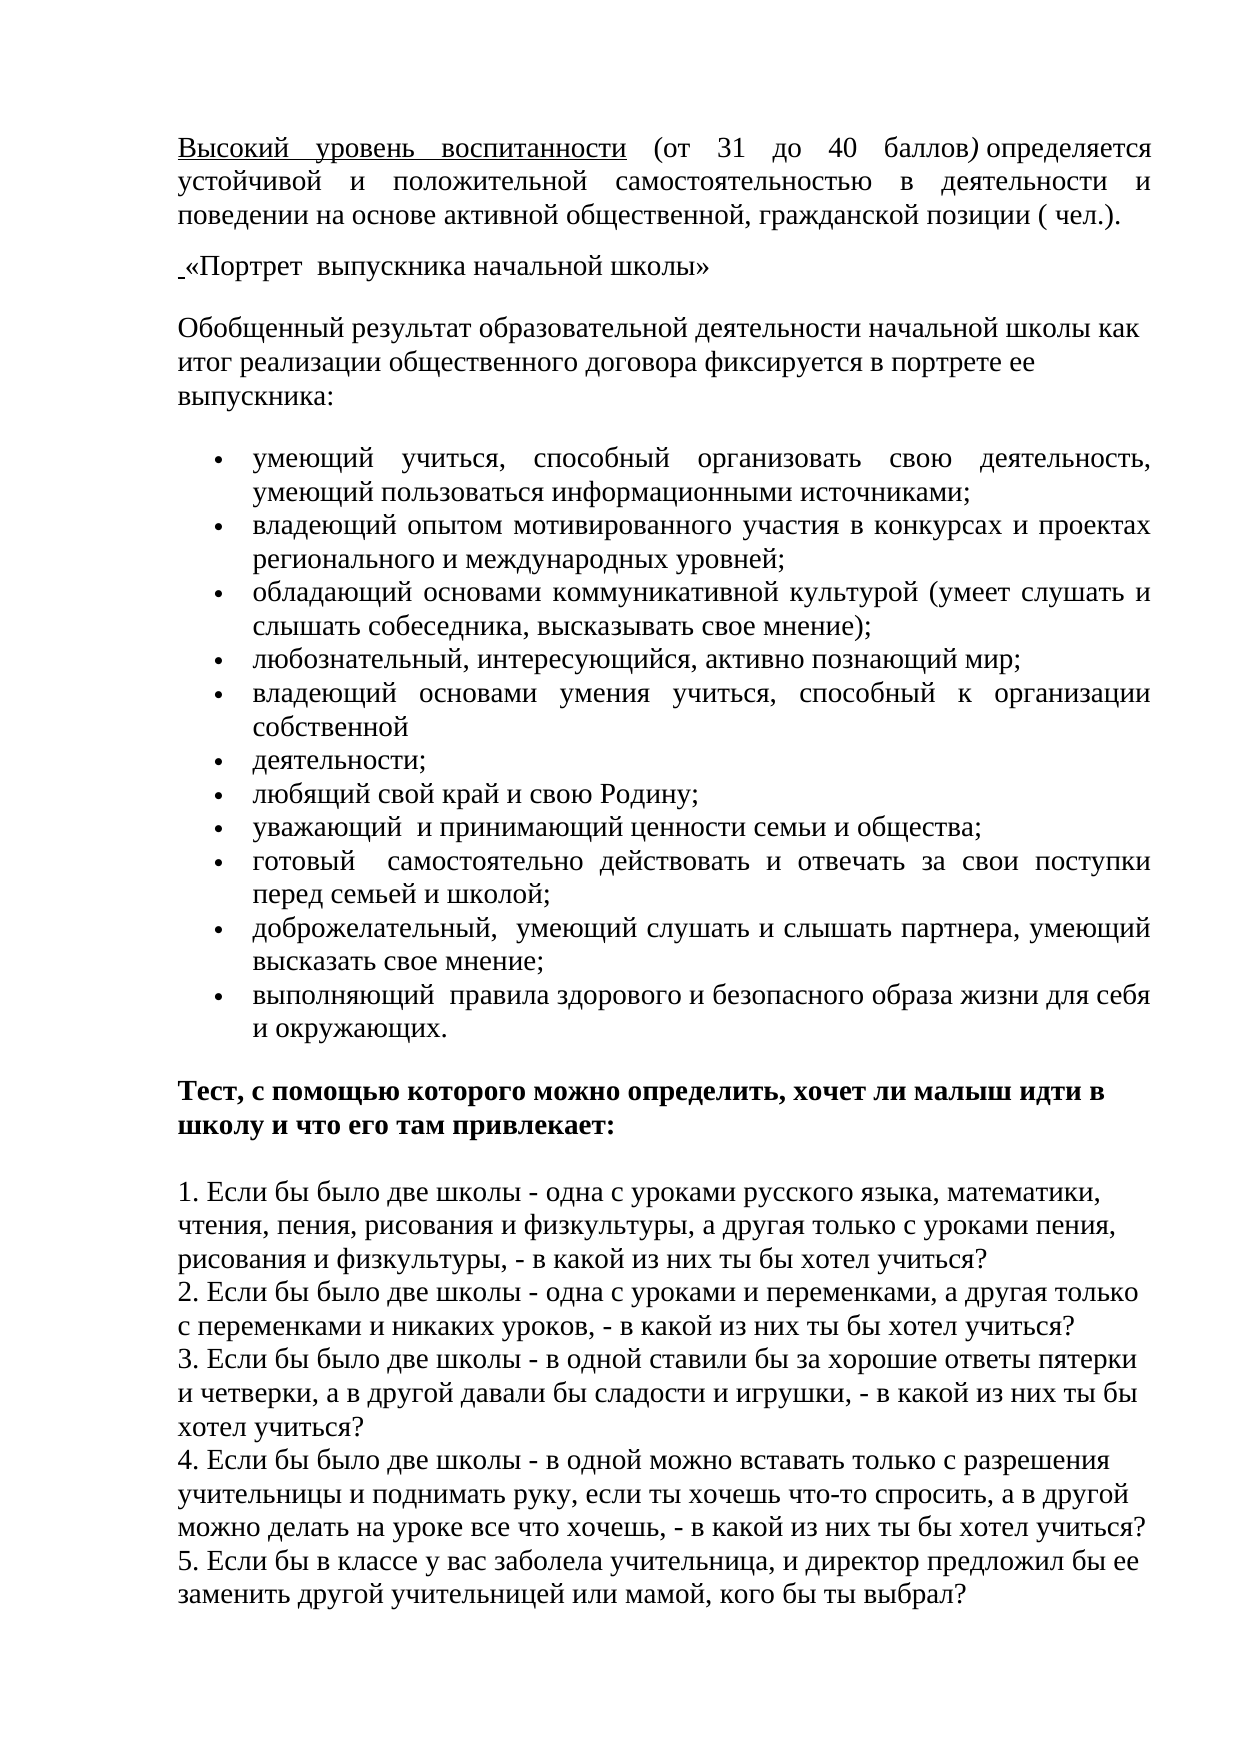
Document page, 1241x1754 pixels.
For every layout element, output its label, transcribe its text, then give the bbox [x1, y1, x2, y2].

text 5. Если бы в классе у вас заболела учительница, и директор предложил бы ее заменить другой учительницей или мамой, кого бы ты выбрал? [177, 1543, 1152, 1610]
list умеющий учиться, способный организовать свою деятельность, умеющий пользоваться информационными источниками; [215, 440, 1152, 507]
text Тест, с помощью которого можно определить, хочет ли малыш идти в школу и что его там привлекает: [177, 1073, 1152, 1140]
text 4. Если бы было две школы - в одной можно вставать только с разрешения учительницы и поднимать руку, если ты хочешь что-то спросить, а в другой можно делать на уроке все что хочешь, - в какой из них ты бы хотел учиться? [177, 1442, 1152, 1543]
list владеющий опытом мотивированного участия в конкурсах и проектах регионального и международных уровней; [215, 507, 1152, 574]
list доброжелательный, умеющий слушать и слышать партнера, умеющий высказать свое мнение; [215, 910, 1152, 977]
list уважающий и принимающий ценности семьи и общества; [215, 809, 1152, 843]
list обладающий основами коммуникативной культурой (умеет слушать и слышать собеседника, высказывать свое мнение); [215, 574, 1152, 642]
text «Портрет выпускника начальной школы» [177, 248, 1152, 281]
list владеющий основами умения учиться, способный к организации собственной [215, 675, 1152, 742]
list любящий свой край и свою Родину; [215, 776, 1152, 809]
text 1. Если бы было две школы - одна с уроками русского языка, математики, чтения, пения, рисования и физкультуры, а другая только с уроками пения, рисования и физкультуры, - в какой из них ты бы хотел учиться? [177, 1174, 1152, 1274]
list выполняющий правила здорового и безопасного образа жизни для себя и окружающих. [215, 977, 1152, 1044]
text Высокий уровень воспитанности (от 31 до 40 баллов) определяется устойчивой и положительной самостоятельностью в деятельности и поведении на основе активной общественной, гражданской позиции ( чел.). [177, 130, 1152, 230]
text Обобщенный результат образовательной деятельности начальной школы как итог реализации общественного договора фиксируется в портрете ее выпускника: [177, 311, 1152, 411]
list деятельности; [215, 742, 1152, 776]
text 2. Если бы было две школы - одна с уроками и переменками, а другая только с переменками и никаких уроков, - в какой из них ты бы хотел учиться? [177, 1274, 1152, 1342]
list любознательный, интересующийся, активно познающий мир; [215, 642, 1152, 675]
list готовый самостоятельно действовать и отвечать за свои поступки перед семьей и школой; [215, 843, 1152, 910]
text 3. Если бы было две школы - в одной ставили бы за хорошие ответы пятерки и четверки, а в другой давали бы сладости и игрушки, - в какой из них ты бы хотел учиться? [177, 1342, 1152, 1442]
